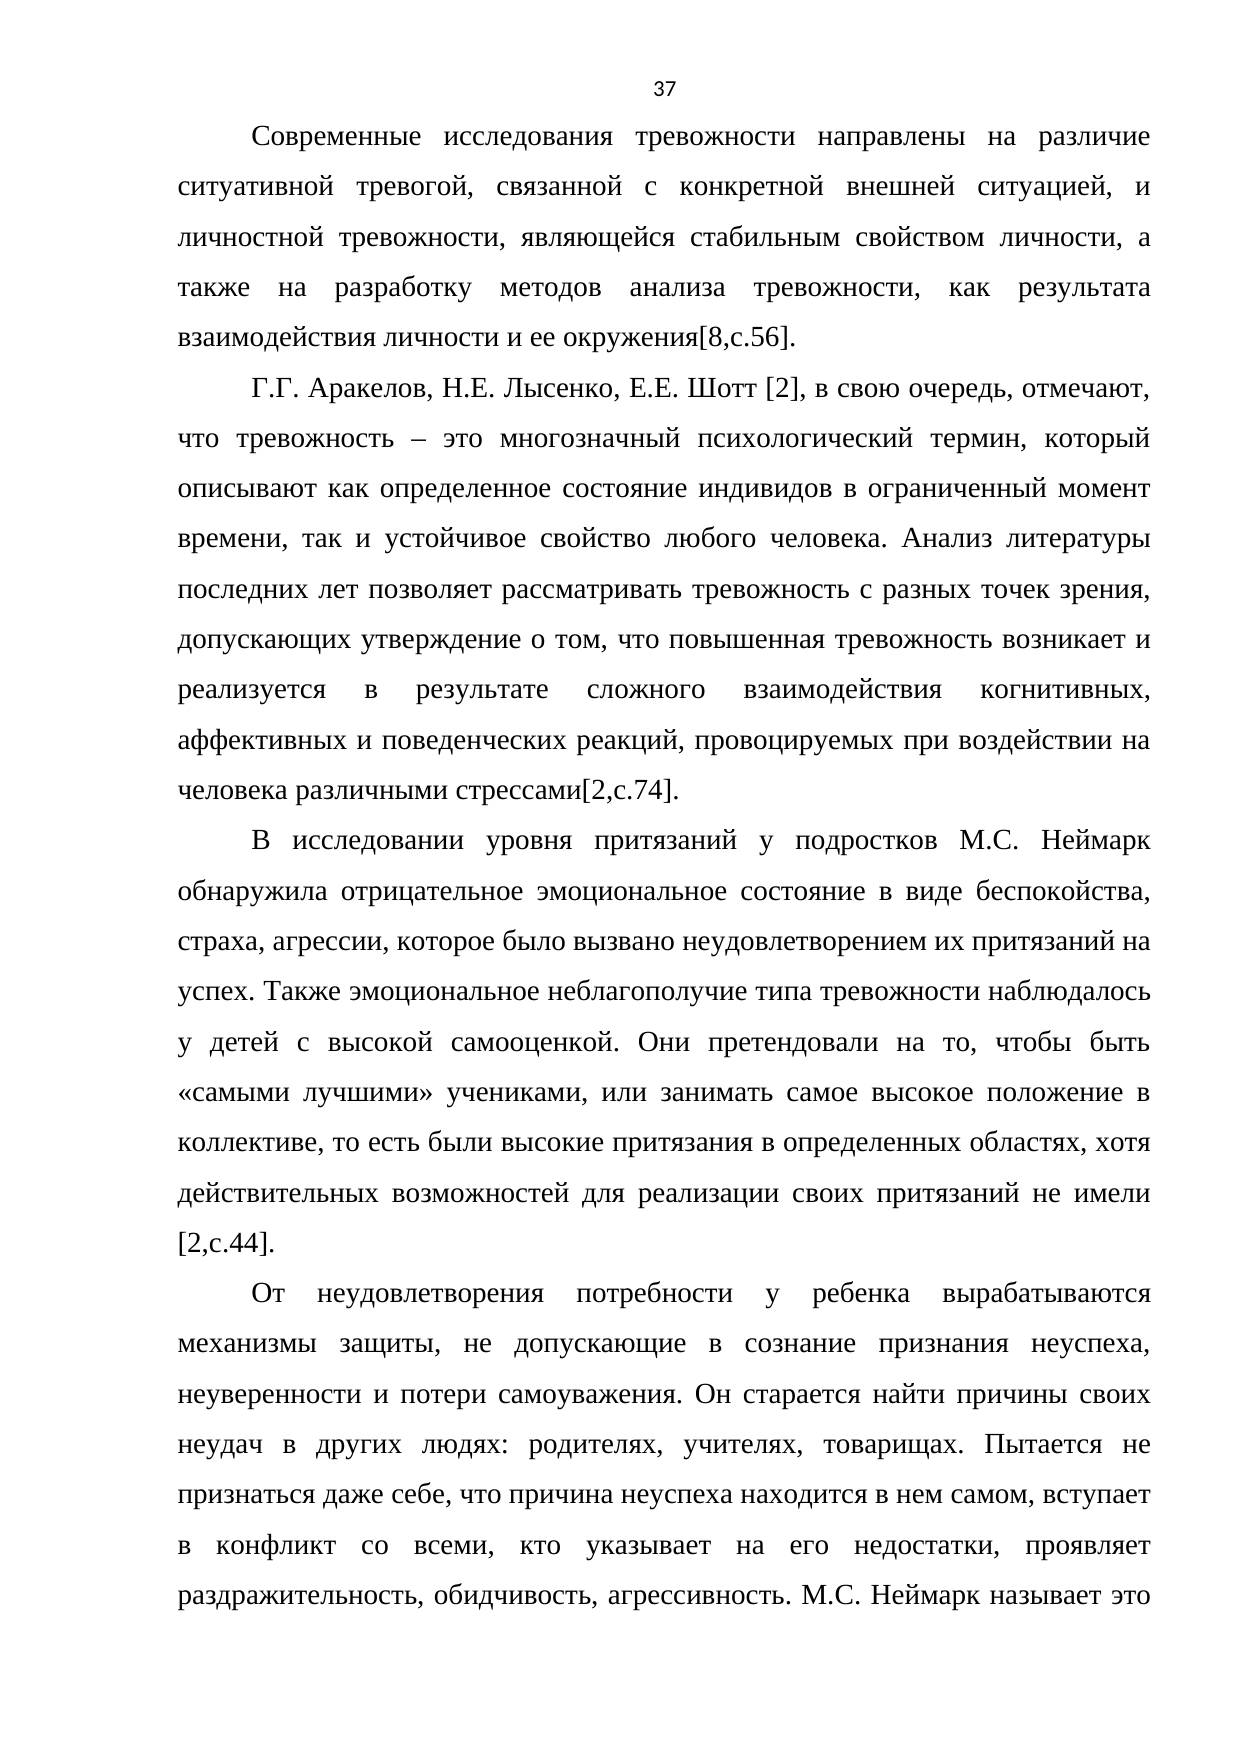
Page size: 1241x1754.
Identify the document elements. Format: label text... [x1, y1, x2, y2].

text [177, 1275, 1152, 1611]
text В исследовании уровня притязаний у подростков М.С. Неймарк обнаружила отрицательное эмоциональное состояние в виде беспокойства, страха, агрессии, которое было вызвано неудовлетворением их притязаний на успех. Также эмоциональное неблагополучие типа тревожности наблюдалось у детей с высокой самооценкой. Они претендовали на то, чтобы быть «самыми лучшими» учениками, или занимать самое высокое положение в коллективе, то есть были высокие притязания в определенных областях, хотя действительных возможностей для реализации своих притязаний не имели [2,c.44]. [177, 822, 1152, 1258]
text Г.Г. Аракелов, Н.Е. Лысенко, Е.Е. Шотт [2], в свою очередь, отмечают, что тревожность – это многозначный психологический термин, который описывают как определенное состояние индивидов в ограниченный момент времени, так и устойчивое свойство любого человека. Анализ литературы последних лет позволяет рассматривать тревожность с разных точек зрения, допускающих утверждение о том, что повышенная тревожность возникает и реализуется в результате сложного взаимодействия когнитивных, аффективных и поведенческих реакций, провоцируемых при воздействии на человека различными стрессами[2,c.74]. [177, 370, 1152, 806]
text Современные исследования тревожности направлены на различие ситуативной тревогой, связанной с конкретной внешней ситуацией, и личностной тревожности, являющейся стабильным свойством личности, а также на разработку методов анализа тревожности, как результата взаимодействия личности и ее окружения[8,c.56]. [177, 118, 1152, 353]
